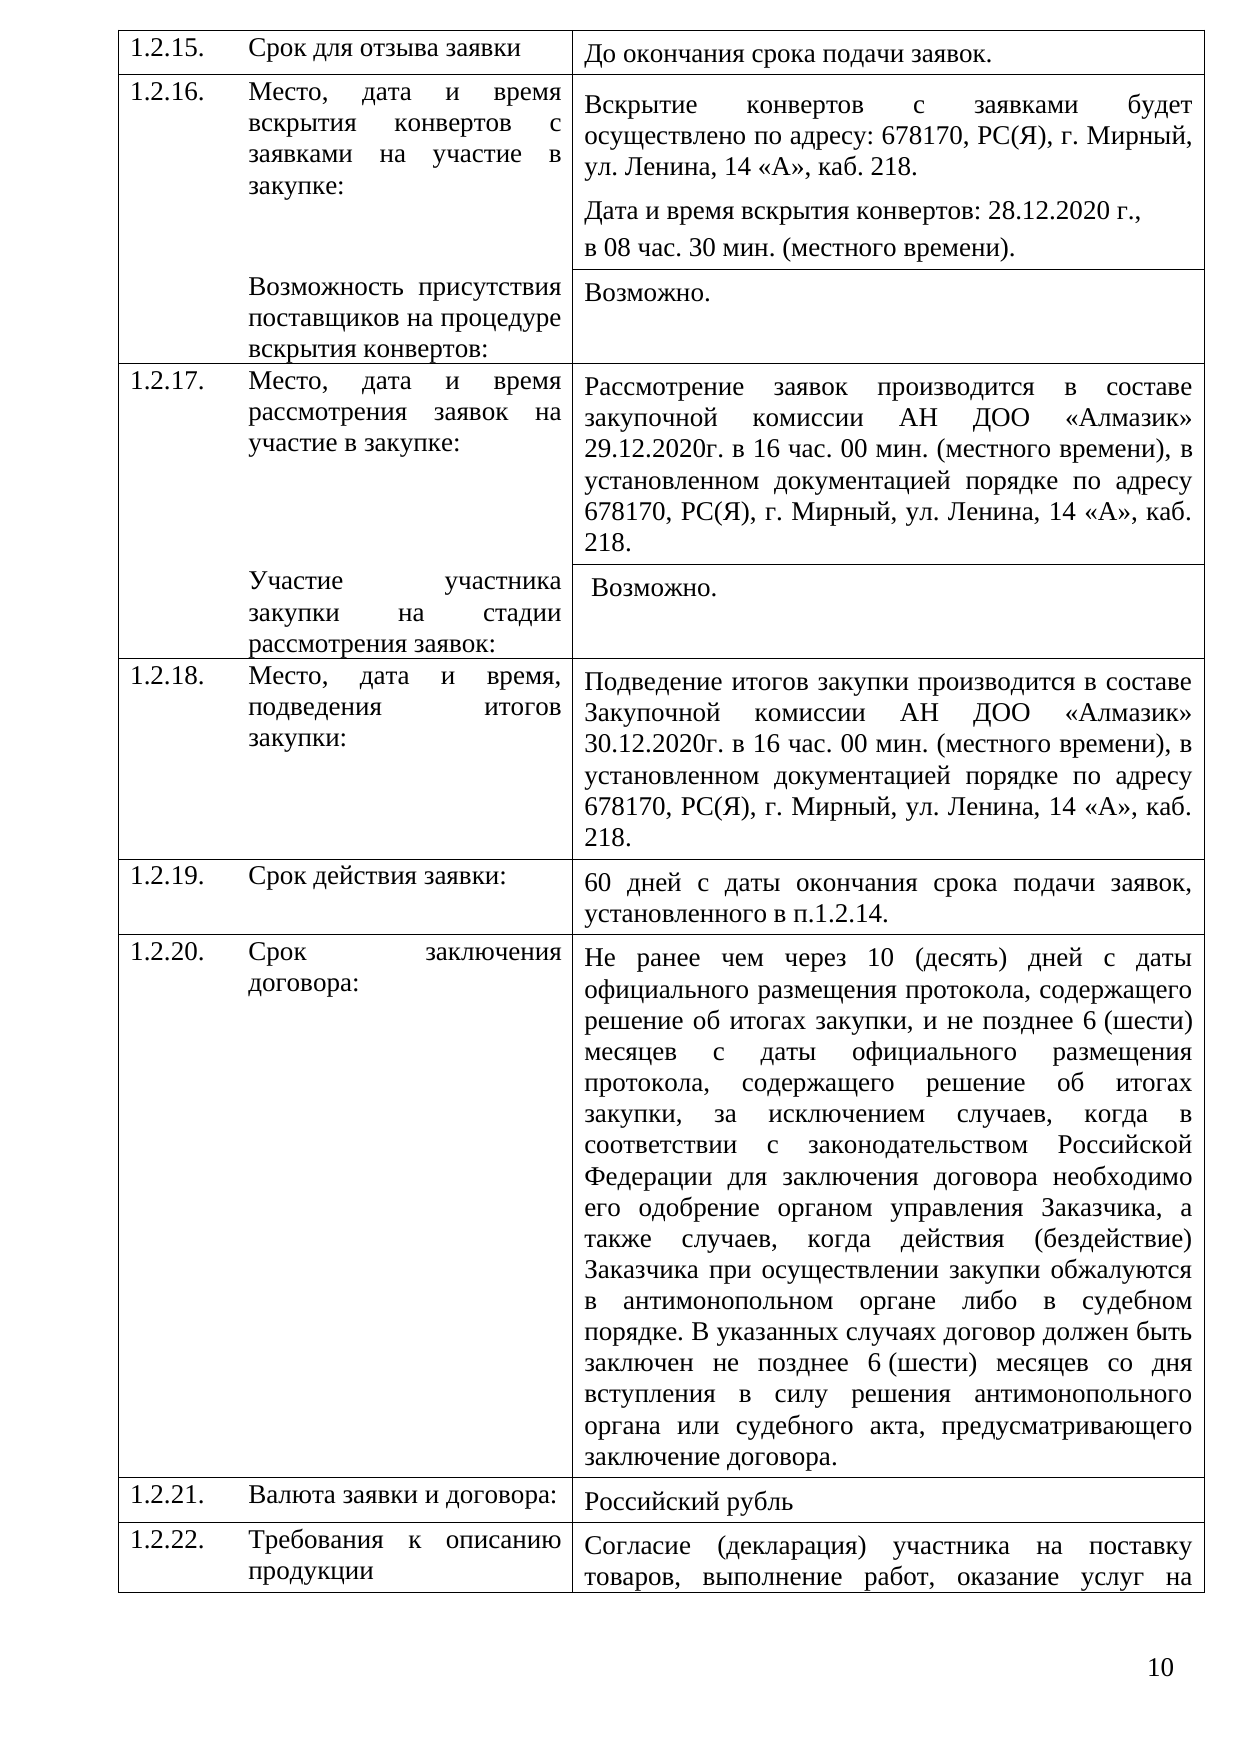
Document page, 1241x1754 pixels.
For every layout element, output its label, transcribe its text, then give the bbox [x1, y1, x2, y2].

table_cell Участие участника закупки на стадии рассмотрения заявок: [119, 564, 572, 658]
table_cell Место, дата и время вскрытия конвертов с заявками на участие в закупке: [119, 75, 572, 268]
table_cell Место, дата и время рассмотрения заявок на участие в закупке: [119, 364, 572, 563]
table_cell Место, дата и время, подведения итогов закупки: [119, 659, 572, 858]
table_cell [573, 1523, 1204, 1592]
table_cell До окончания срока подачи заявок. [573, 31, 1204, 74]
table_cell Срок действия заявки: [119, 860, 572, 934]
table_cell Возможно. [573, 565, 1204, 658]
table_cell Срок для отзыва заявки [119, 31, 572, 74]
table_cell 60 дней с даты окончания срока подачи заявок, установленного в п.1.2.14. [573, 860, 1204, 934]
table_cell Рассмотрение заявок производится в составе закупочной комиссии АН ДОО «Алмазик» 29.12.2020г. в 16 час. 00 мин. (местного времени), в установленном документацией порядке по адресу 678170, РС(Я), г. Мирный, ул. Ленина, 14 «А», каб. 218. [573, 364, 1204, 563]
table_cell Срок заключения договора: [119, 935, 572, 1477]
table_cell Вскрытие конвертов с заявками будет осуществлено по адресу: 678170, РС(Я), г. Мирный, ул. Ленина, 14 «А», каб. 218. Дата и время вскрытия конвертов: 28.12.2020 г., в 08 час. 30 мин. (местного времени). [573, 75, 1204, 268]
table_cell Возможность присутствия поставщиков на процедуре вскрытия конвертов: [119, 269, 572, 363]
table_cell Российский рубль [573, 1478, 1204, 1522]
table_cell Возможно. [573, 270, 1204, 363]
table_cell Подведение итогов закупки производится в составе Закупочной комиссии АН ДОО «Алмазик» 30.12.2020г. в 16 час. 00 мин. (местного времени), в установленном документацией порядке по адресу 678170, РС(Я), г. Мирный, ул. Ленина, 14 «А», каб. 218. [573, 659, 1204, 858]
table_cell Не ранее чем через 10 (десять) дней с даты официального размещения протокола, содержащего решение об итогах закупки, и не позднее 6 (шести) месяцев с даты официального размещения протокола, содержащего решение об итогах закупки, за исключением случаев, когда в соответствии с законодательством Российской Федерации для заключения договора необходимо его одобрение органом управления Заказчика, а также случаев, когда действия (бездействие) Заказчика при осуществлении закупки обжалуются в антимонопольном органе либо в судебном порядке. В указанных случаях договор должен быть заключен не позднее 6 (шести) месяцев со дня вступления в силу решения антимонопольного органа или судебного акта, предусматривающего заключение договора. [573, 935, 1204, 1477]
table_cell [119, 1523, 572, 1592]
table_cell Валюта заявки и договора: [119, 1478, 572, 1522]
